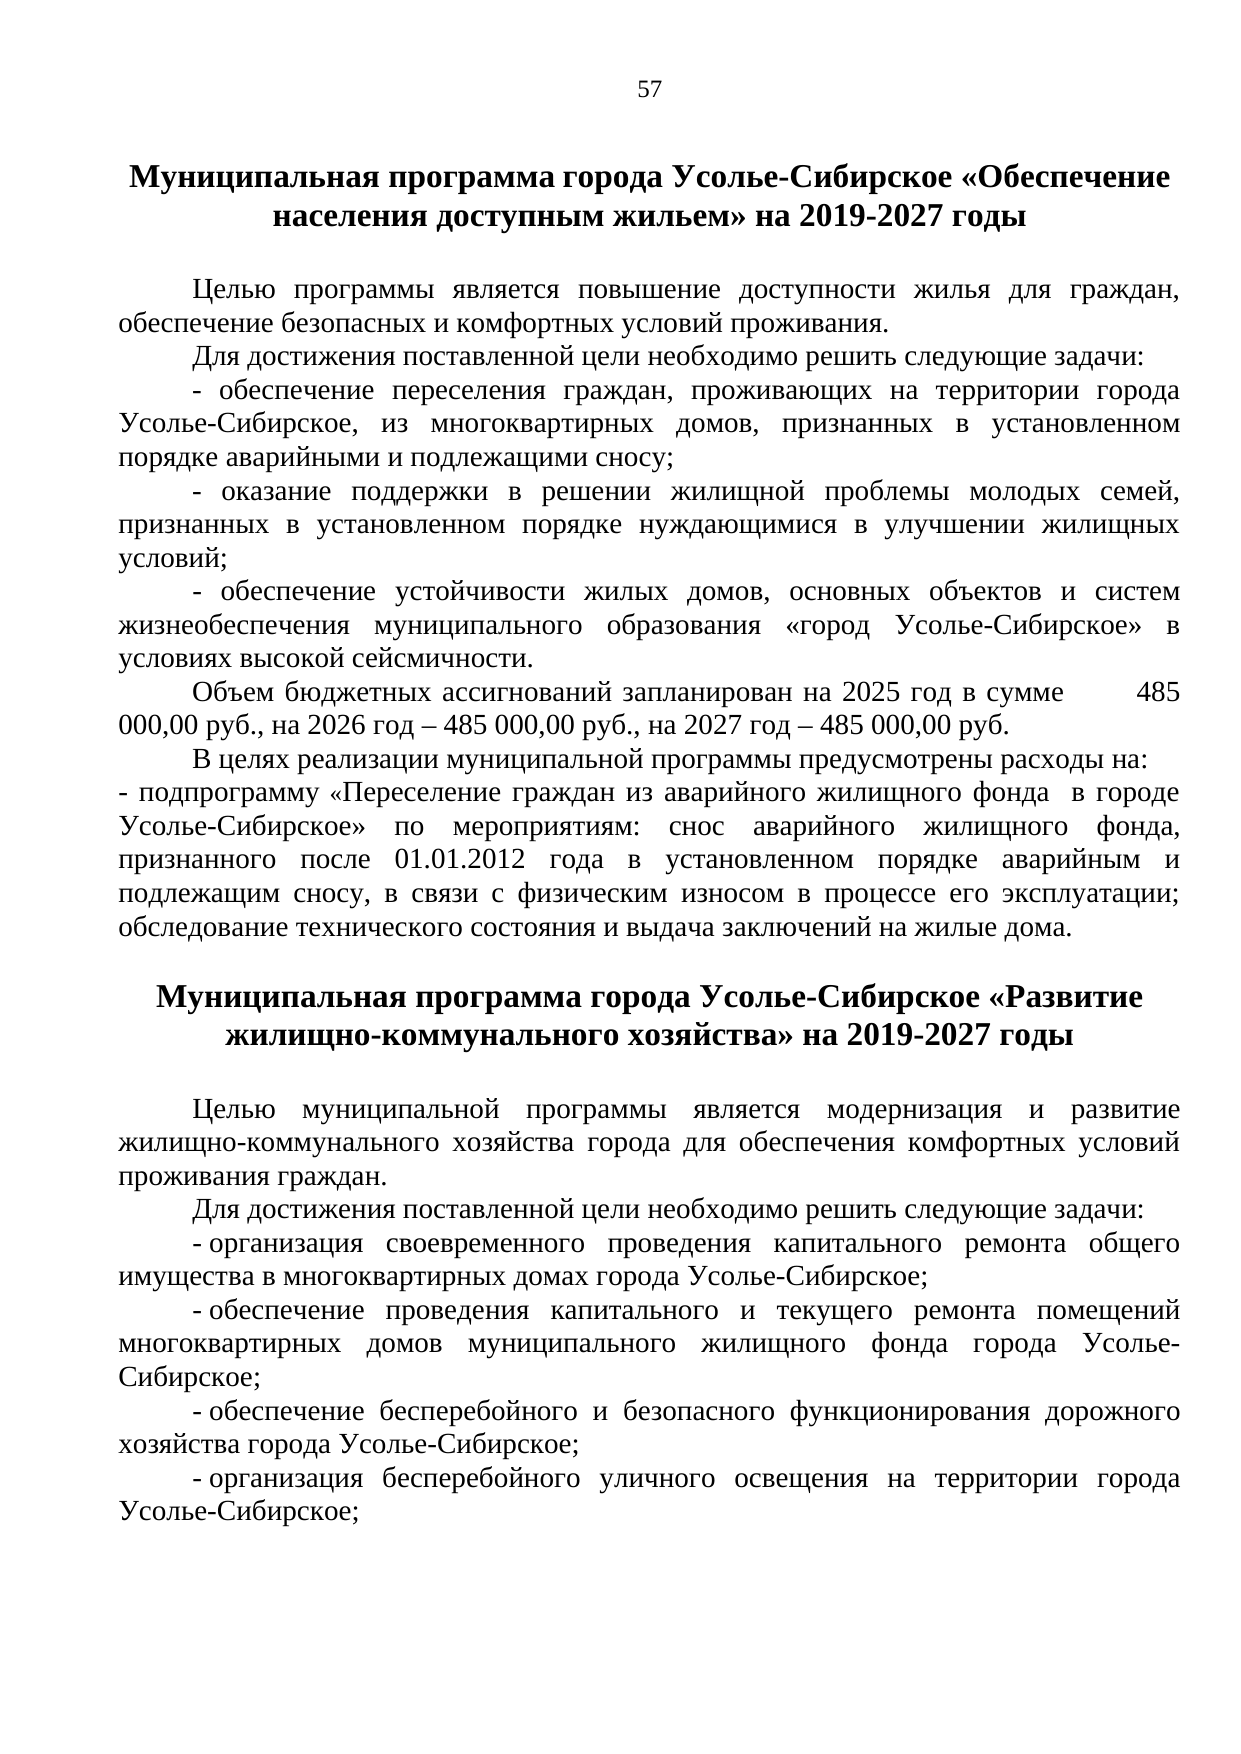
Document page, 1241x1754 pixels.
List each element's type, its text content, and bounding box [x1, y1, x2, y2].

text Для достижения поставленной цели необходимо решить следующие задачи: [118, 1191, 1181, 1225]
text Муниципальная программа города Усолье-Сибирское «Развитие жилищно-коммунального хозяйства» на 2019-2027 годы [118, 976, 1181, 1052]
text - обеспечение бесперебойного и безопасного функционирования дорожного хозяйства города Усолье-Сибирское; [118, 1393, 1181, 1460]
text - оказание поддержки в решении жилищной проблемы молодых семей, признанных в установленном порядке нуждающимися в улучшении жилищных условий; [118, 473, 1181, 573]
text В целях реализации муниципальной программы предусмотрены расходы на: [118, 741, 1181, 774]
text - обеспечение устойчивости жилых домов, основных объектов и систем жизнеобеспечения муниципального образования «город Усолье-Сибирское» в условиях высокой сейсмичности. [118, 573, 1181, 674]
text Объем бюджетных ассигнований запланирован на 2025 год в сумме 485 000,00 руб., на 2026 год – 485 000,00 руб., на 2027 год – 485 000,00 руб. [118, 674, 1181, 741]
text - подпрограмму «Переселение граждан из аварийного жилищного фонда в городе Усолье-Сибирское» по мероприятиям: снос аварийного жилищного фонда, признанного после 01.01.2012 года в установленном порядке аварийным и подлежащим сносу, в связи с физическим износом в процессе его эксплуатации; обследование технического состояния и выдача заключений на жилые дома. [118, 774, 1181, 942]
text Для достижения поставленной цели необходимо решить следующие задачи: [118, 338, 1181, 372]
text Целью муниципальной программы является модернизация и развитие жилищно-коммунального хозяйства города для обеспечения комфортных условий проживания граждан. [118, 1091, 1181, 1191]
text - обеспечение переселения граждан, проживающих на территории города Усолье-Сибирское, из многоквартирных домов, признанных в установленном порядке аварийными и подлежащими сносу; [118, 372, 1181, 473]
text - обеспечение проведения капитального и текущего ремонта помещений многоквартирных домов муниципального жилищного фонда города Усолье-Сибирское; [118, 1292, 1181, 1393]
text Целью программы является повышение доступности жилья для граждан, обеспечение безопасных и комфортных условий проживания. [118, 271, 1181, 338]
text - организация своевременного проведения капитального ремонта общего имущества в многоквартирных домах города Усолье-Сибирское; [118, 1225, 1181, 1292]
text Муниципальная программа города Усолье-Сибирское «Обеспечение населения доступным жильем» на 2019-2027 годы [118, 156, 1181, 233]
text - организация бесперебойного уличного освещения на территории города Усолье-Сибирское; [118, 1460, 1181, 1527]
